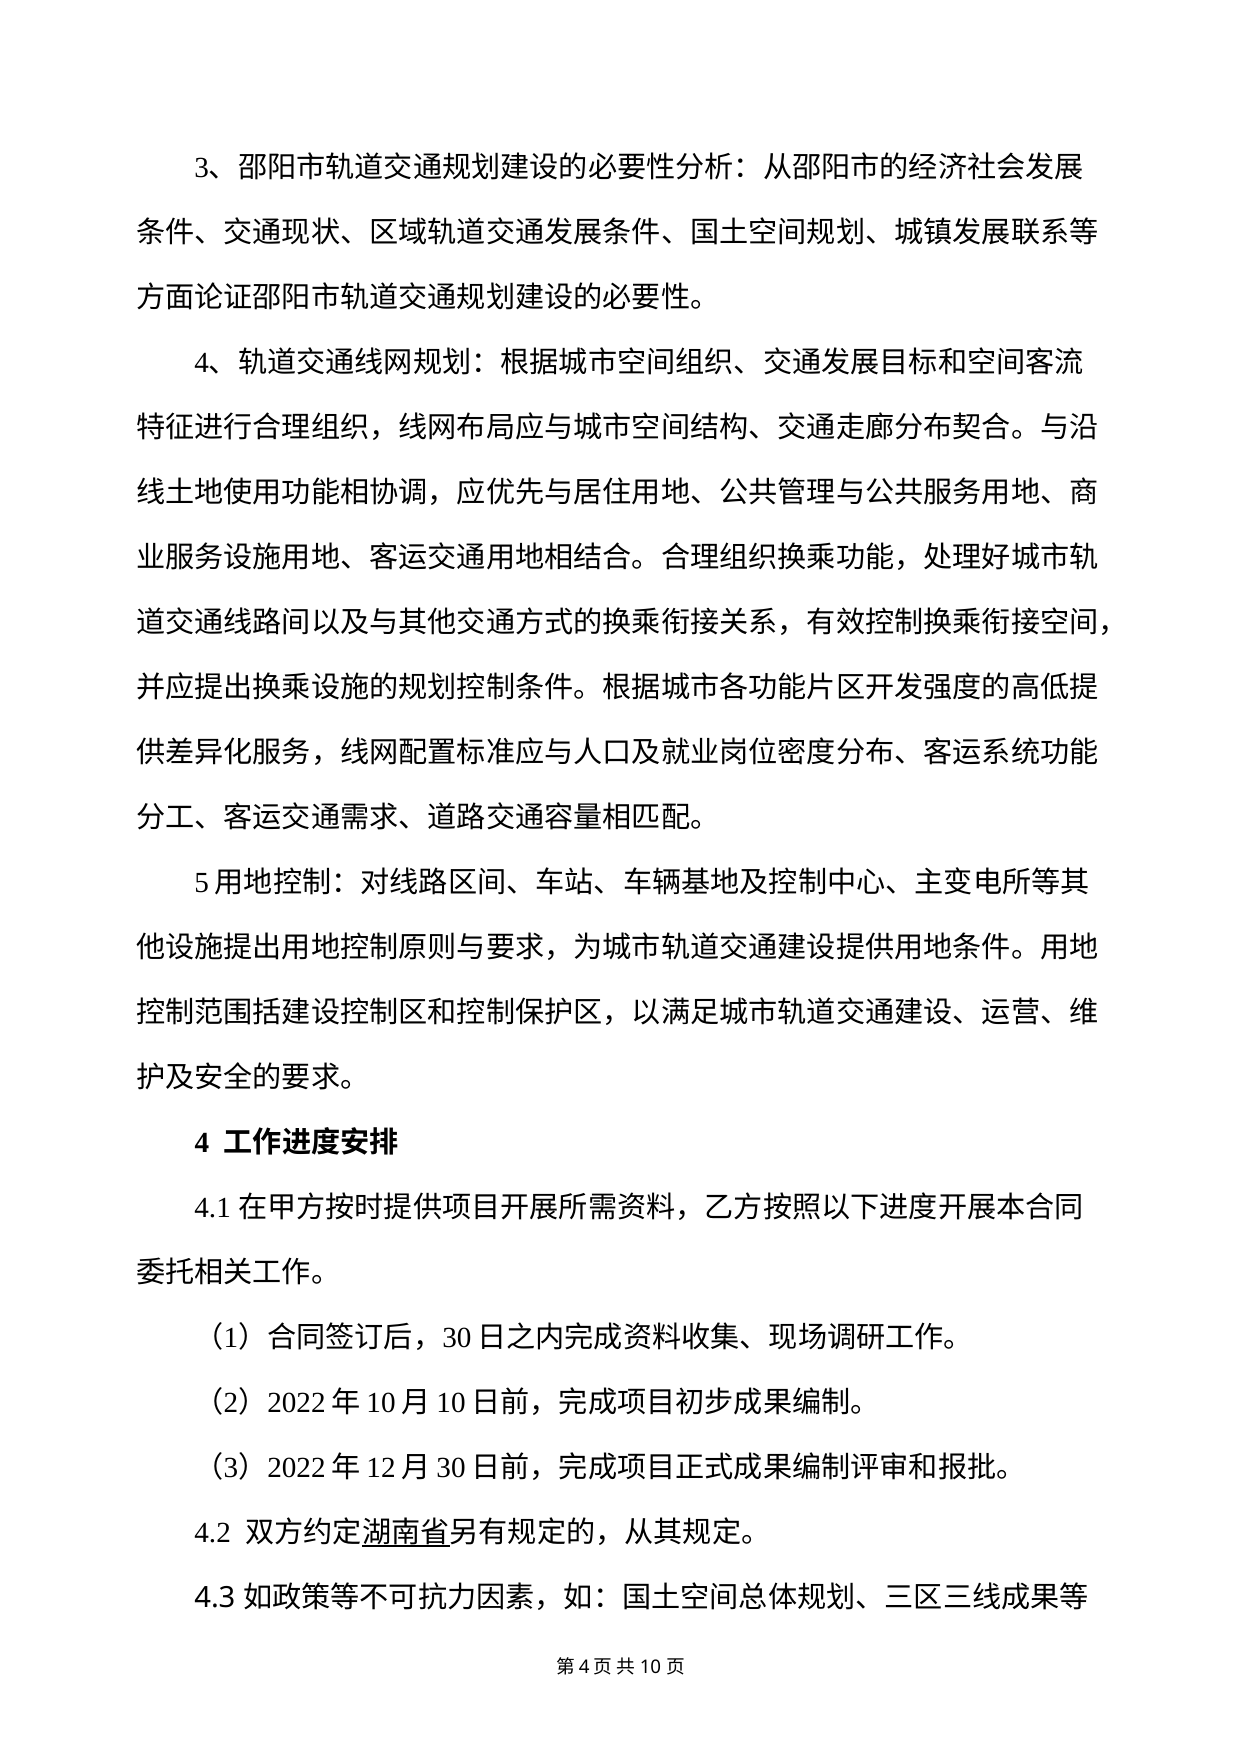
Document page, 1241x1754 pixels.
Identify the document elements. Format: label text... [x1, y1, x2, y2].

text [136, 1562, 1104, 1627]
text 3、邵阳市轨道交通规划建设的必要性分析：从邵阳市的经济社会发展条件、交通现状、区域轨道交通发展条件、国土空间规划、城镇发展联系等方面论证邵阳市轨道交通规划建设的必要性。 [136, 132, 1104, 327]
text 4.1 在甲方按时提供项目开展所需资料，乙方按照以下进度开展本合同委托相关工作。 [136, 1172, 1104, 1302]
text 4 工作进度安排 [136, 1107, 1104, 1172]
text 4、轨道交通线网规划：根据城市空间组织、交通发展目标和空间客流特征进行合理组织，线网布局应与城市空间结构、交通走廊分布契合。与沿线土地使用功能相协调，应优先与居住用地、公共管理与公共服务用地、商业服务设施用地、客运交通用地相结合。合理组织换乘功能，处理好城市轨道交通线路间以及与其他交通方式的换乘衔接关系，有效控制换乘衔接空间，并应提出换乘设施的规划控制条件。根据城市各功能片区开发强度的高低提供差异化服务，线网配置标准应与人口及就业岗位密度分布、客运系统功能分工、客运交通需求、道路交通容量相匹配。 [136, 327, 1104, 847]
text （1）合同签订后，30日之内完成资料收集、现场调研工作。 [136, 1302, 1104, 1367]
text （2）2022年10月10日前，完成项目初步成果编制。 [136, 1367, 1104, 1432]
text 5用地控制：对线路区间、车站、车辆基地及控制中心、主变电所等其他设施提出用地控制原则与要求，为城市轨道交通建设提供用地条件。用地控制范围括建设控制区和控制保护区，以满足城市轨道交通建设、运营、维护及安全的要求。 [136, 847, 1104, 1107]
text 4.2 双方约定湖南省另有规定的，从其规定。 [136, 1497, 1104, 1562]
text （3）2022年12月30日前，完成项目正式成果编制评审和报批。 [136, 1432, 1104, 1497]
